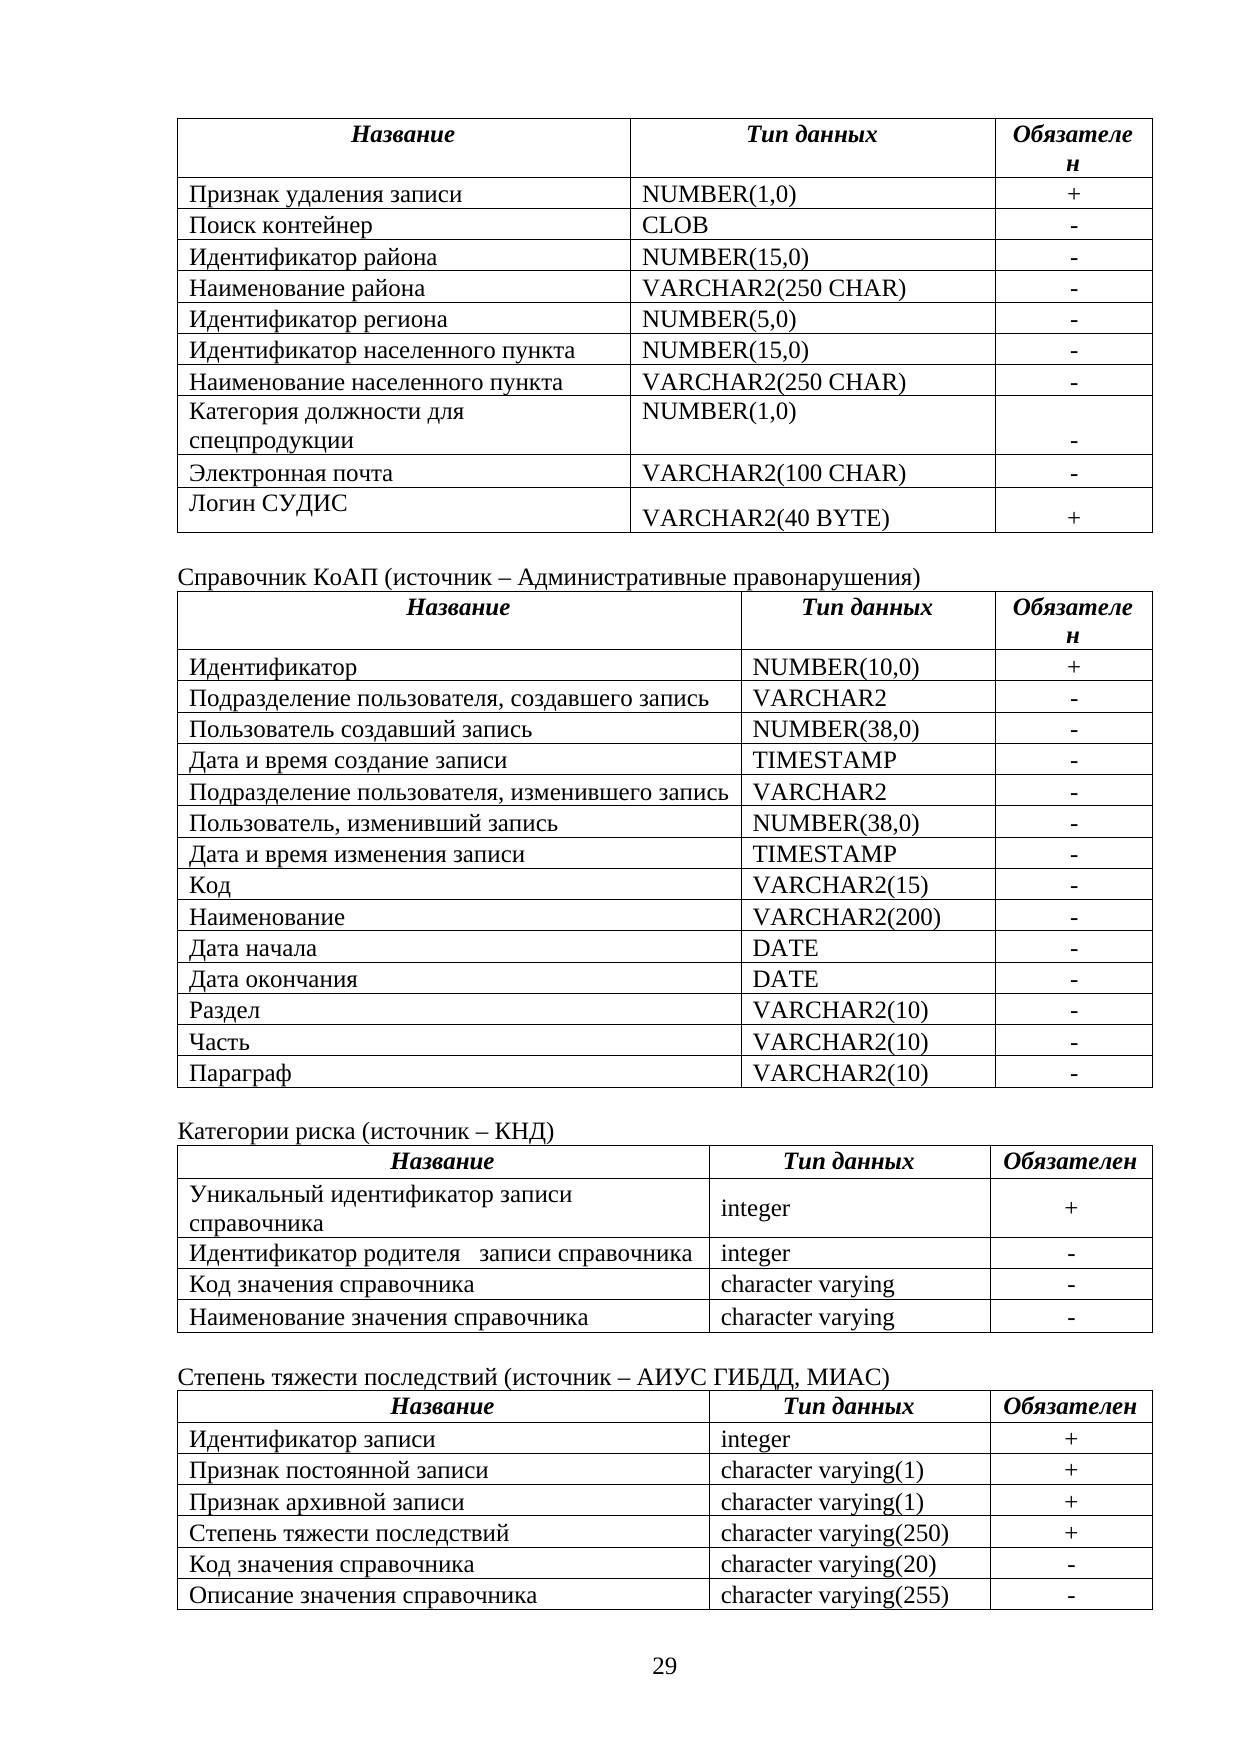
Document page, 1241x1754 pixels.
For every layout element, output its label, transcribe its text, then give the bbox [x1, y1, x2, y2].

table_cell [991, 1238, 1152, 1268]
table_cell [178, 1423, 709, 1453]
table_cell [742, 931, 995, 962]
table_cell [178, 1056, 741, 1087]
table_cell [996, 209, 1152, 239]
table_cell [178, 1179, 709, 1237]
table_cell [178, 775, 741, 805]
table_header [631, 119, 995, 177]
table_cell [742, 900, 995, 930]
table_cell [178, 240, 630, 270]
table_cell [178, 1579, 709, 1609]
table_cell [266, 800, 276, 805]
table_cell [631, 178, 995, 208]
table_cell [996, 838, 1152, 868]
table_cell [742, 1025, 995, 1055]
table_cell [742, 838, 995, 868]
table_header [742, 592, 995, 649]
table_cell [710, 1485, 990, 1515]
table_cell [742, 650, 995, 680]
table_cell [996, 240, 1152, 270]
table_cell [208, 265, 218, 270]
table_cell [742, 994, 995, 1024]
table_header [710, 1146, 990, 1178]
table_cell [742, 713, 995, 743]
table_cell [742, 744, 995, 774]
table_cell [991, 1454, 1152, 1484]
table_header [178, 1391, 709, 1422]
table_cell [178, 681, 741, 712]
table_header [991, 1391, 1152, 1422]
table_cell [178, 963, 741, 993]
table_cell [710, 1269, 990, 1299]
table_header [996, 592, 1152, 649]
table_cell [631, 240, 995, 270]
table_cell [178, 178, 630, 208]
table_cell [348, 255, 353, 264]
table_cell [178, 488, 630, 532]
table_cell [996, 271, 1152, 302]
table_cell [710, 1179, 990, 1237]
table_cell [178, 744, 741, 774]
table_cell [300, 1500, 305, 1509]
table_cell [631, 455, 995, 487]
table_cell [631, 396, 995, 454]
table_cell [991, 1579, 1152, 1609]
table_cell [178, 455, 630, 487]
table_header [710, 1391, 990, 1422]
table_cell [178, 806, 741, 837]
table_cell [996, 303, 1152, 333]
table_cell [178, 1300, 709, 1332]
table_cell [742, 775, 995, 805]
text Справочник КоАП (источник – Административные правонарушения) [177, 562, 1152, 591]
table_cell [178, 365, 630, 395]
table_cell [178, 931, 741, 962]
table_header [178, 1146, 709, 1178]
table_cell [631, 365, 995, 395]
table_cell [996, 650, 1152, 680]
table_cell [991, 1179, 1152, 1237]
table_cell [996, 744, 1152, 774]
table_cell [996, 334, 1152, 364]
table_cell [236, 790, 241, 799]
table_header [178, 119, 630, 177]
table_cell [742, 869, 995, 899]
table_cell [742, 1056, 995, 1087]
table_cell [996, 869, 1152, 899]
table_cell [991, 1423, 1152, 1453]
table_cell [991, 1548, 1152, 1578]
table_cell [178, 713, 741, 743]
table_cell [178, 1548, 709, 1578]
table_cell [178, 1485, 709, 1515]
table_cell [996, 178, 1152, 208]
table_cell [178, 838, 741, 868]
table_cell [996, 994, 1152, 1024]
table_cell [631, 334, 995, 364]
text Степень тяжести последствий (источник – АИУС ГИБДД, МИАС) [177, 1362, 1152, 1390]
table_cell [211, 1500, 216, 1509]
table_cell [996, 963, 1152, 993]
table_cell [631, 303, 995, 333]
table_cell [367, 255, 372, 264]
text Категории риска (источник – КНД) [177, 1116, 1152, 1145]
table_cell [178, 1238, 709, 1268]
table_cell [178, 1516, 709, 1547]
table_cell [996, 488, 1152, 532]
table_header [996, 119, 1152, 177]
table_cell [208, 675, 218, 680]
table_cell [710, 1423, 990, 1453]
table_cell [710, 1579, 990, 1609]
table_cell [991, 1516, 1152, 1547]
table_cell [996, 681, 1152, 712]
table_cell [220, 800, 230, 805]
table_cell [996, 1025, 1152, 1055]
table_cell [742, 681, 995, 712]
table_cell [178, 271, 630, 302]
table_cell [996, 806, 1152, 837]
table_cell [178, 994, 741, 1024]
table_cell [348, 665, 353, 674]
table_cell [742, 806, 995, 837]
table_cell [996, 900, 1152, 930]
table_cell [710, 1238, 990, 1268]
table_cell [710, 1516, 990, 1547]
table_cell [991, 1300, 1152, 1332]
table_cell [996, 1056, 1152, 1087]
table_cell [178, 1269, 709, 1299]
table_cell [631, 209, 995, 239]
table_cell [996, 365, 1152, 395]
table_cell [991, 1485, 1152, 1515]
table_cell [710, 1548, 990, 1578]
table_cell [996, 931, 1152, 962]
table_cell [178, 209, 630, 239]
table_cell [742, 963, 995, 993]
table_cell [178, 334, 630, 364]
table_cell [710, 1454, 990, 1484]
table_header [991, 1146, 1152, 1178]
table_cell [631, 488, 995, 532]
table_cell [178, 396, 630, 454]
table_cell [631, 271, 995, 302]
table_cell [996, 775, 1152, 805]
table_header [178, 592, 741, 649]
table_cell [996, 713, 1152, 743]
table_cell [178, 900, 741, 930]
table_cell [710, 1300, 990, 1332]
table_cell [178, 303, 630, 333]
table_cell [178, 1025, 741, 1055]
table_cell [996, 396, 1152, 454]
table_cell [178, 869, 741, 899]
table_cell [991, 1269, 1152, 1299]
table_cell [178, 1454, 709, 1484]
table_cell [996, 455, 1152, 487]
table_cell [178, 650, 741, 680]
